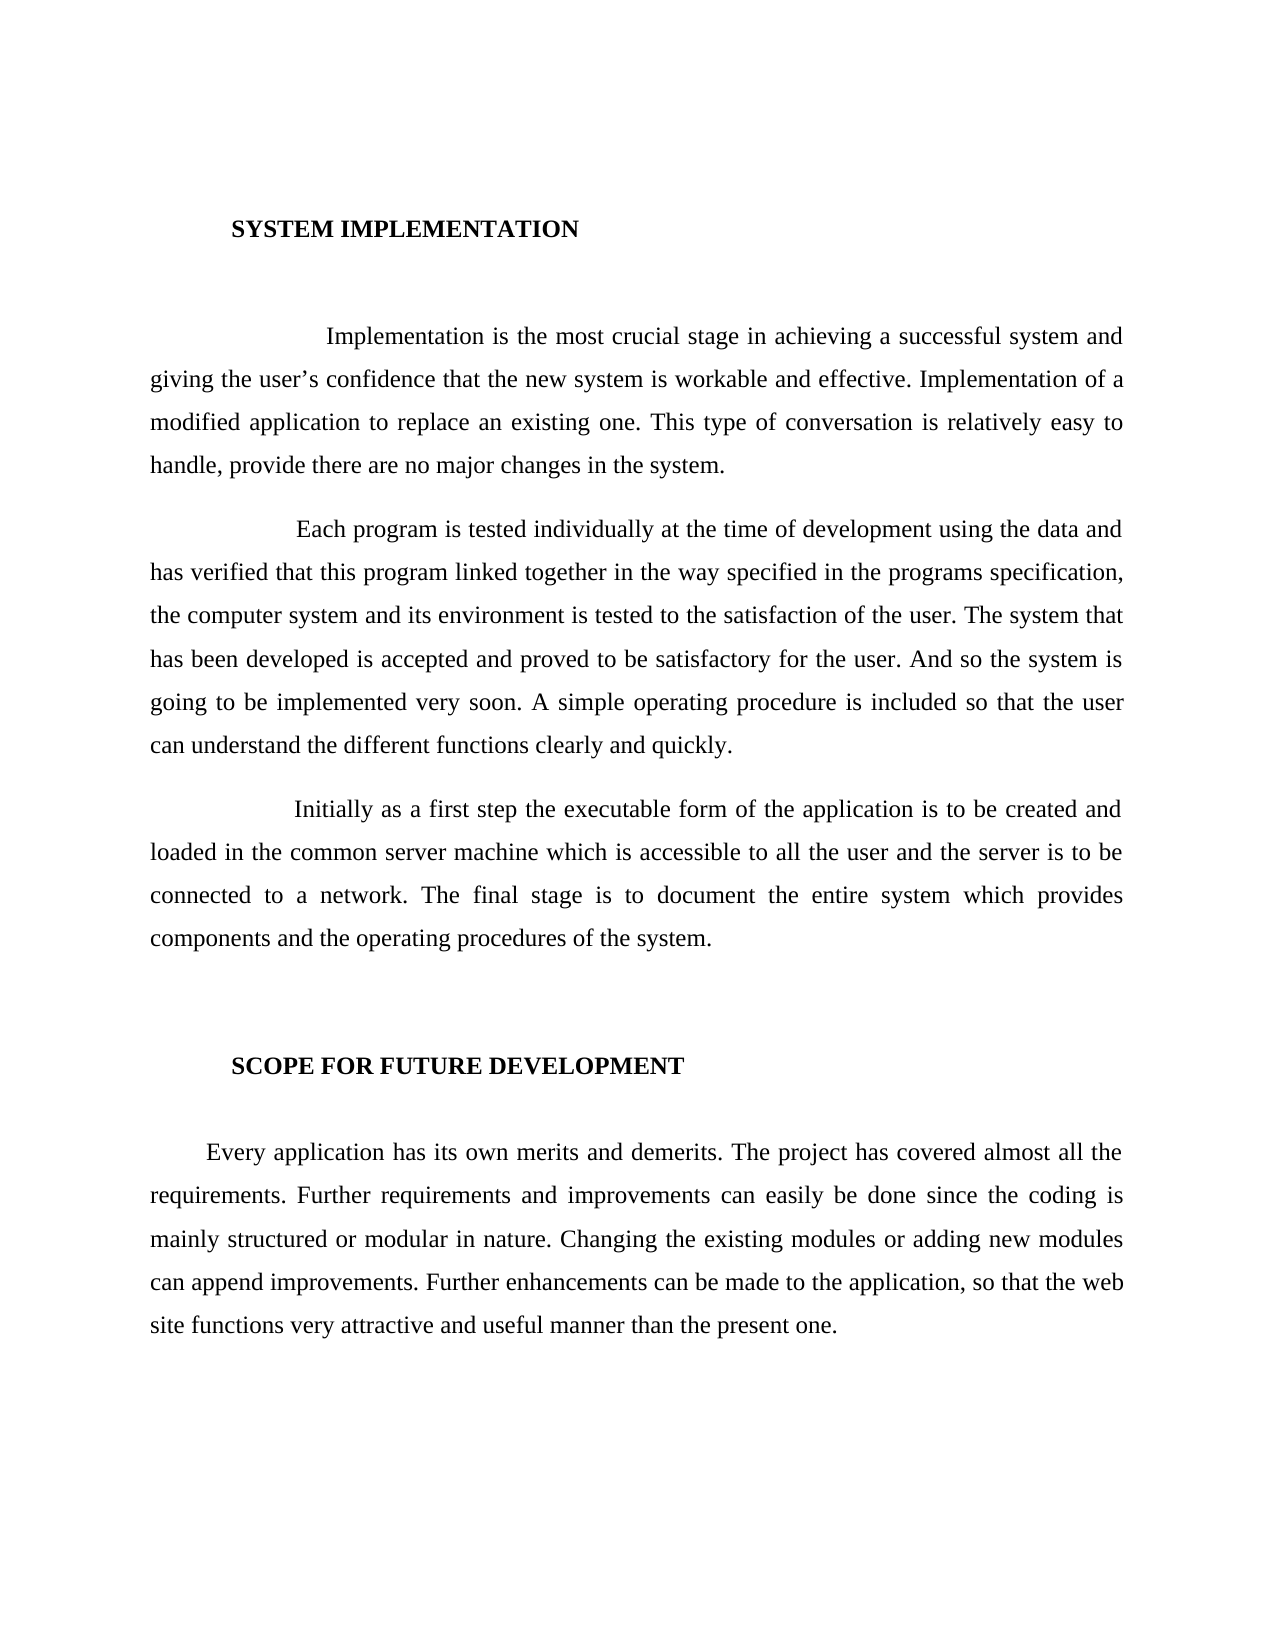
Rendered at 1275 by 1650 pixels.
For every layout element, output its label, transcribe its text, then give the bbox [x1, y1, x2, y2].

text Every application has its own merits and demerits. The project has covered almost all the requirements. Further requirements and improvements can easily be done since the coding is mainly structured or modular in nature. Changing the existing modules or adding new modules can append improvements. Further enhancements can be made to the application, so that the web site functions very attractive and useful manner than the present one. [150, 1137, 1125, 1339]
title SYSTEM IMPLEMENTATION [150, 214, 1125, 243]
text Initially as a first step the executable form of the application is to be created and loaded in the common server machine which is accessible to all the user and the server is to be connected to a network. The final stage is to document the entire system which provides components and the operating procedures of the system. [150, 794, 1125, 952]
title SCOPE FOR FUTURE DEVELOPMENT [150, 1051, 1125, 1080]
text Implementation is the most crucial stage in achieving a successful system and giving the user’s confidence that the new system is workable and effective. Implementation of a modified application to replace an existing one. This type of conversation is relatively easy to handle, provide there are no major changes in the system. [150, 321, 1125, 479]
text Each program is tested individually at the time of development using the data and has verified that this program linked together in the way specified in the programs specification, the computer system and its environment is tested to the satisfaction of the user. The system that has been developed is accepted and proved to be satisfactory for the user. And so the system is going to be implemented very soon. A simple operating procedure is included so that the user can understand the different functions clearly and quickly. [150, 514, 1125, 759]
